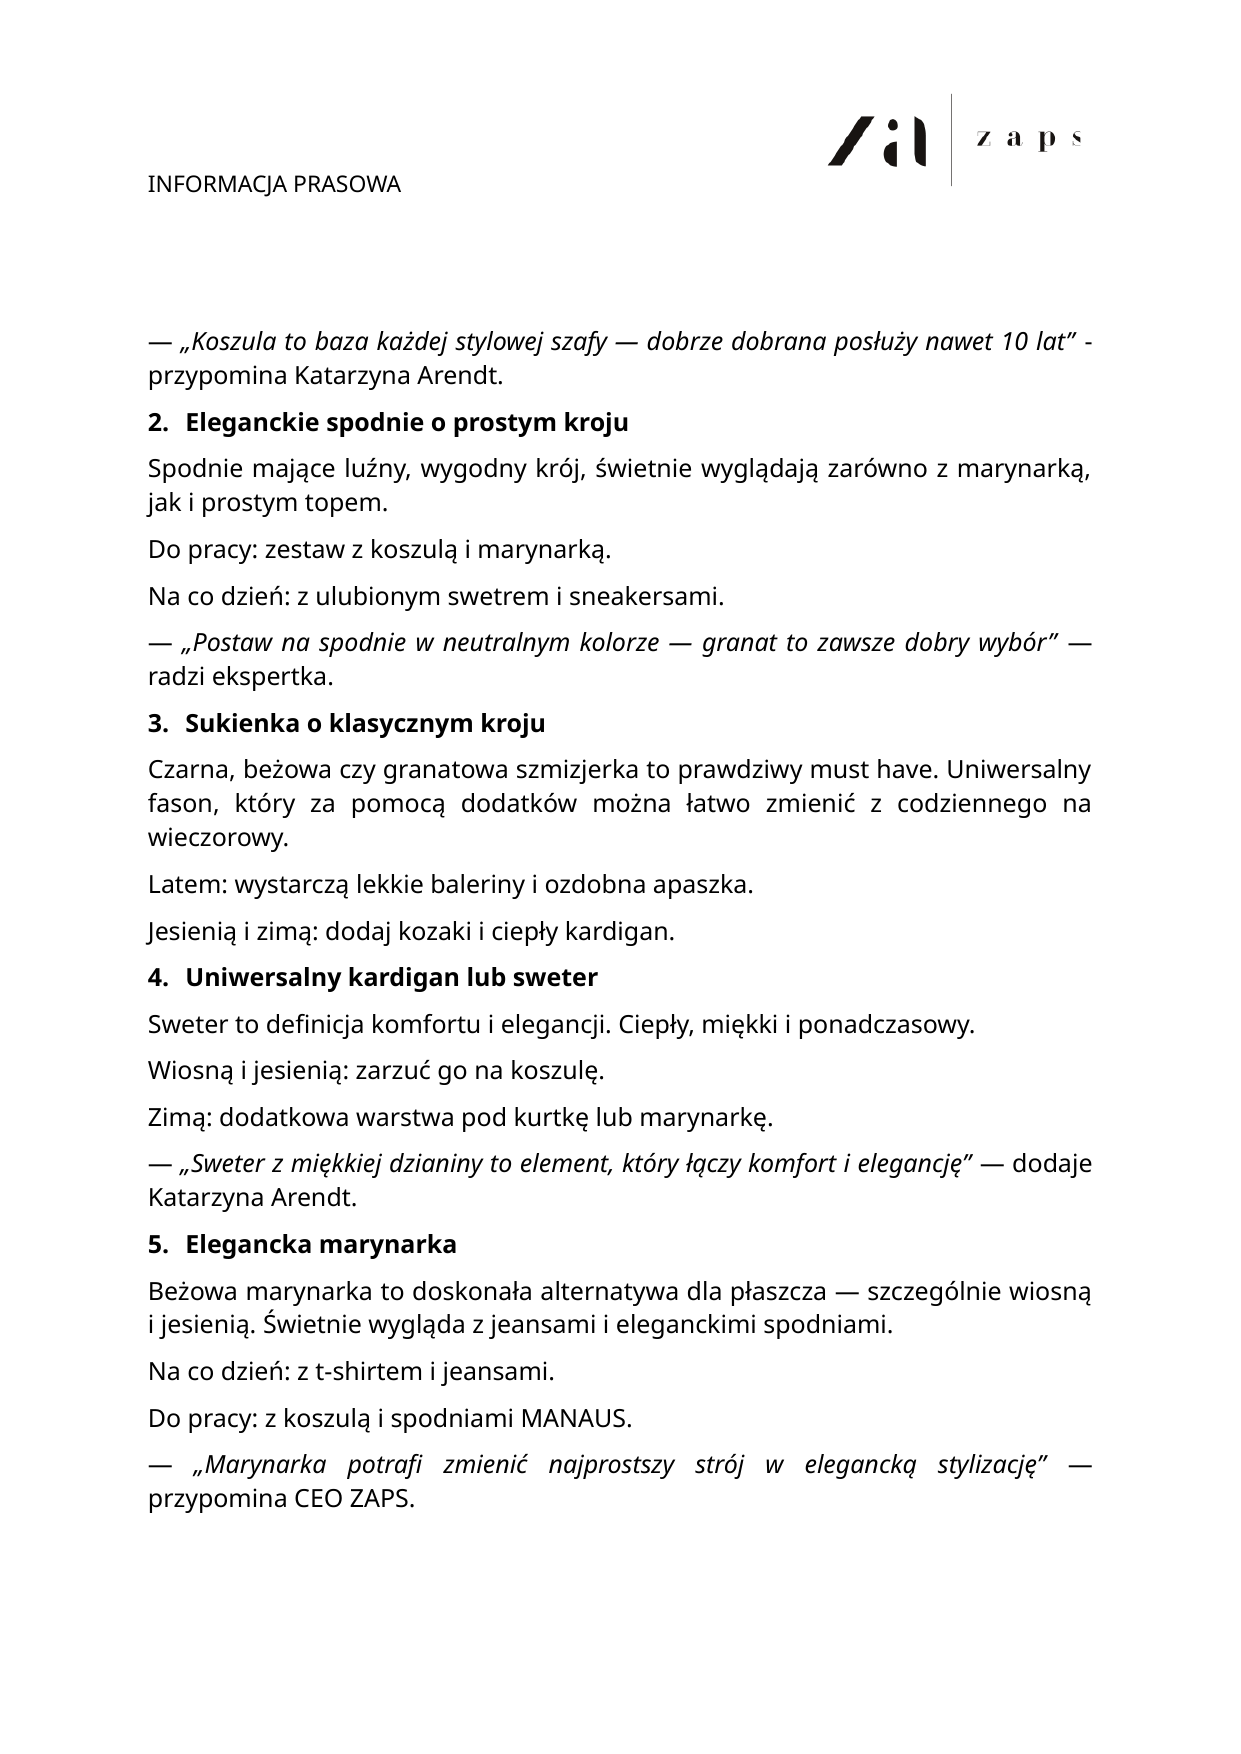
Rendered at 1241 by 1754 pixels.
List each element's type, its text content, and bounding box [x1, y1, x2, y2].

text — „Sweter z miękkiej dzianiny to element, który łączy komfort i elegancję” — dodaje Katarzyna Arendt. [148, 1146, 1093, 1214]
text Beżowa marynarka to doskonała alternatywa dla płaszcza — szczególnie wiosną i jesienią. Świetnie wygląda z jeansami i eleganckimi spodniami. [148, 1273, 1093, 1341]
text Do pracy: zestaw z koszulą i marynarką. [148, 532, 1093, 566]
list — „Koszula to baza każdej stylowej szafy — dobrze dobrana posłuży nawet 10 lat” -przypomina Katarzyna Arendt. [148, 324, 1093, 392]
list Eleganckie spodnie o prostym kroju [148, 404, 1093, 438]
text Wiosną i jesienią: zarzuć go na koszulę. [148, 1053, 1093, 1087]
text Na co dzień: z t-shirtem i jeansami. [148, 1354, 1093, 1388]
text Na co dzień: z ulubionym swetrem i sneakersami. [148, 578, 1093, 612]
text Czarna, beżowa czy granatowa szmizjerka to prawdziwy must have. Uniwersalny fason, który za pomocą dodatków można łatwo zmienić z codziennego na wieczorowy. [148, 752, 1093, 854]
text Sweter to definicja komfortu i elegancji. Ciepły, miękki i ponadczasowy. [148, 1006, 1093, 1040]
picture [827, 93, 1081, 187]
text — „Marynarka potrafi zmienić najprostszy strój w elegancką stylizację” — przypomina CEO ZAPS. [148, 1447, 1093, 1515]
text Latem: wystarczą lekkie baleriny i ozdobna apaszka. [148, 867, 1093, 901]
text Do pracy: z koszulą i spodniami MANAUS. [148, 1400, 1093, 1434]
list Sukienka o klasycznym kroju [148, 705, 1093, 739]
text — „Postaw na spodnie w neutralnym kolorze — granat to zawsze dobry wybór” — radzi ekspertka. [148, 625, 1093, 693]
text Jesienią i zimą: dodaj kozaki i ciepły kardigan. [148, 913, 1093, 947]
text Zimą: dodatkowa warstwa pod kurtkę lub marynarkę. [148, 1099, 1093, 1133]
text Spodnie mające luźny, wygodny krój, świetnie wyglądają zarówno z marynarką, jak i prostym topem. [148, 451, 1093, 519]
list Uniwersalny kardigan lub sweter [148, 960, 1093, 994]
list Elegancka marynarka [148, 1227, 1093, 1261]
